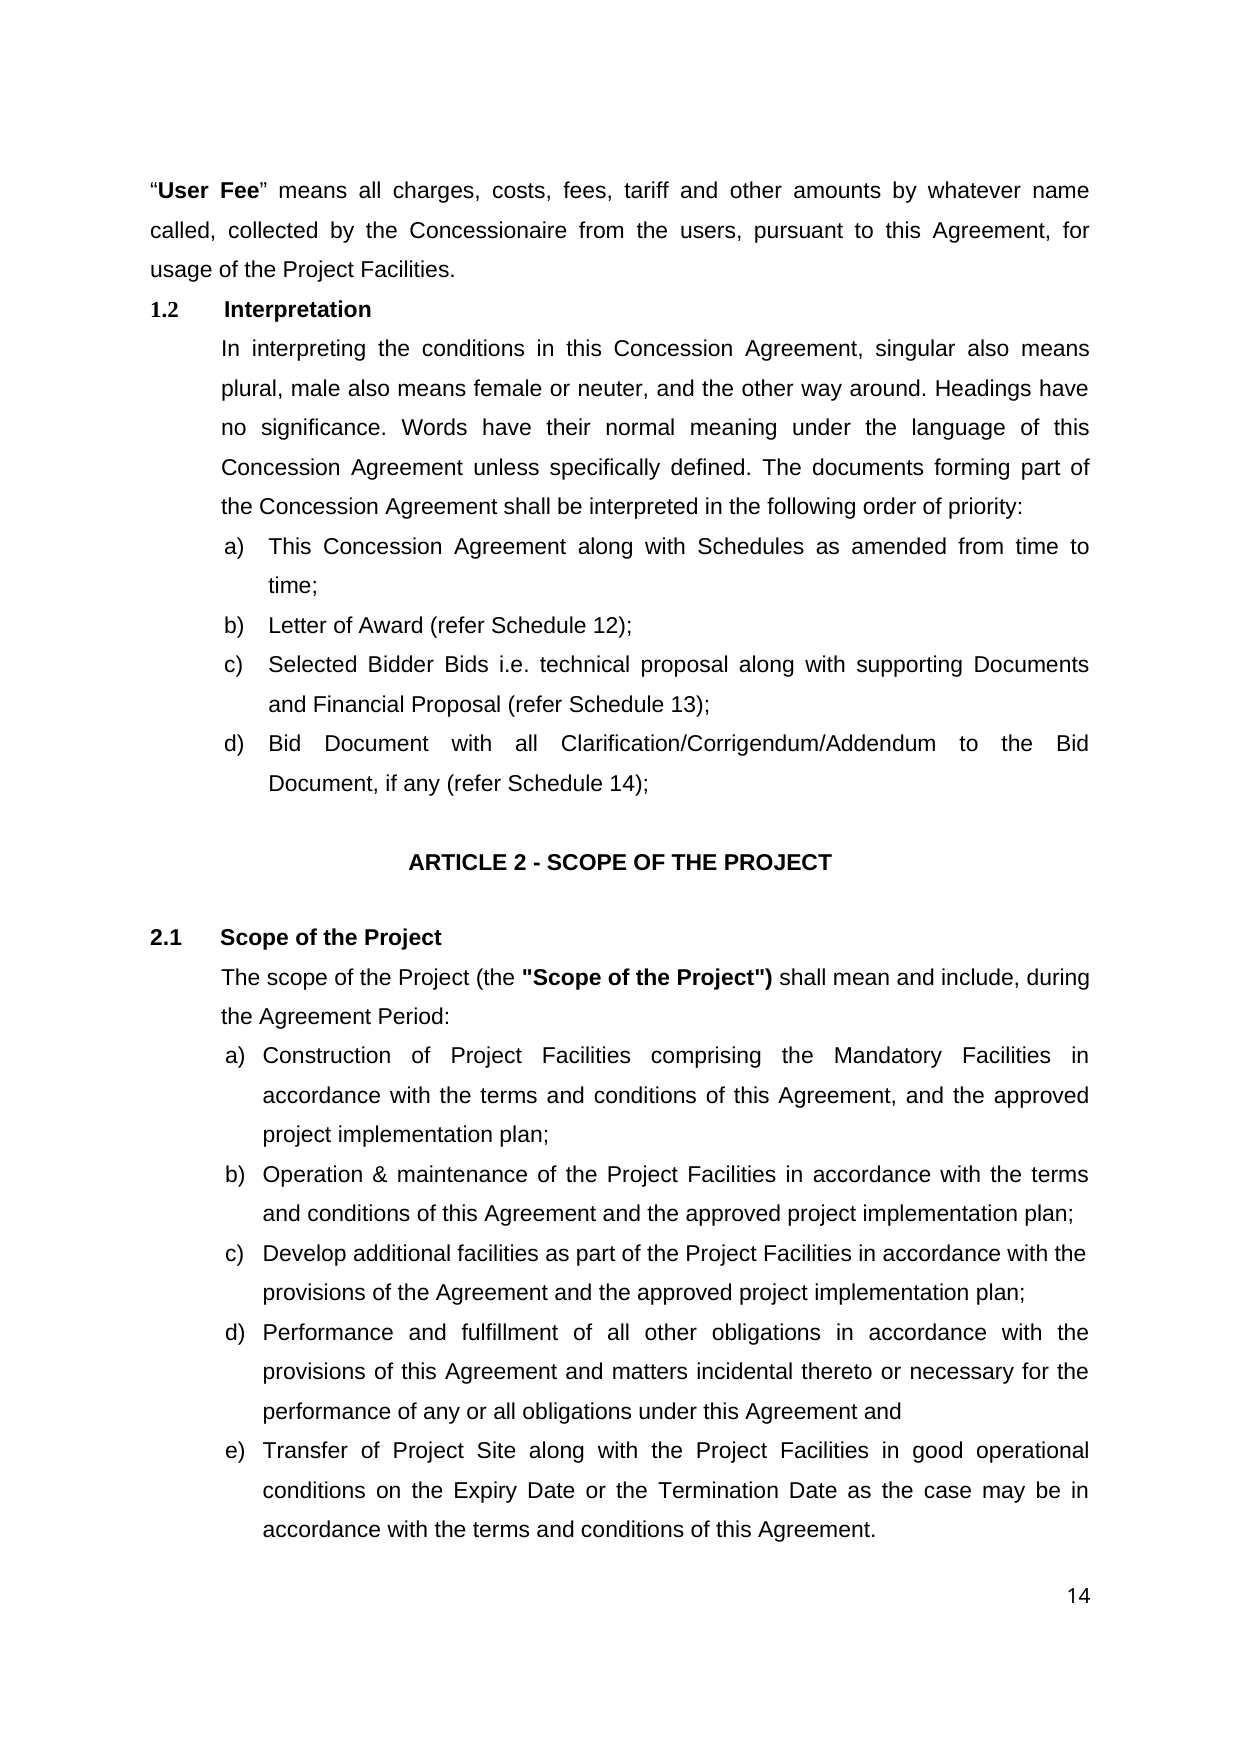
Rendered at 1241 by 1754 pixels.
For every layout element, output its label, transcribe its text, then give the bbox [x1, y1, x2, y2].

text In interpreting the conditions in this Concession Agreement, singular also means plural, male also means female or neuter, and the other way around. Headings have no significance. Words have their normal meaning under the language of this Concession Agreement unless specifically defined. The documents forming part of the Concession Agreement shall be interpreted in the following order of priority: [221, 335, 1090, 519]
list Letter of Award (refer Schedule 12); [224, 612, 1090, 638]
text The scope of the Project (the "Scope of the Project") shall mean and include, during the Agreement Period: [221, 963, 1090, 1029]
list Performance and fulfillment of all other obligations in accordance with the provisions of this Agreement and matters incidental thereto or necessary for the performance of any or all obligations under this Agreement and [225, 1319, 1090, 1424]
text 2.1 Scope of the Project [150, 924, 1090, 950]
text ARTICLE 2 - SCOPE OF THE PROJECT [150, 848, 1090, 875]
list Selected Bidder Bids i.e. technical proposal along with supporting Documents and Financial Proposal (refer Schedule 13); [224, 651, 1090, 717]
list Operation & maintenance of the Project Facilities in accordance with the terms and conditions of this Agreement and the approved project implementation plan; [225, 1161, 1090, 1227]
list Interpretation [150, 296, 1090, 322]
list Develop additional facilities as part of the Project Facilities in accordance with the provisions of the Agreement and the approved project implementation plan; [225, 1240, 1090, 1306]
list Construction of Project Facilities comprising the Mandatory Facilities in accordance with the terms and conditions of this Agreement, and the approved project implementation plan; [225, 1042, 1090, 1148]
list This Concession Agreement along with Schedules as amended from time to time; [224, 533, 1090, 598]
list Bid Document with all Clarification/Corrigendum/Addendum to the Bid Document, if any (refer Schedule 14); [224, 730, 1090, 796]
list Transfer of Project Site along with the Project Facilities in good operational conditions on the Expiry Date or the Termination Date as the case may be in accordance with the terms and conditions of this Agreement. [225, 1437, 1090, 1542]
text “User Fee” means all charges, costs, fees, tariff and other amounts by whatever name called, collected by the Concessionaire from the users, pursuant to this Agreement, for usage of the Project Facilities. [150, 177, 1090, 282]
